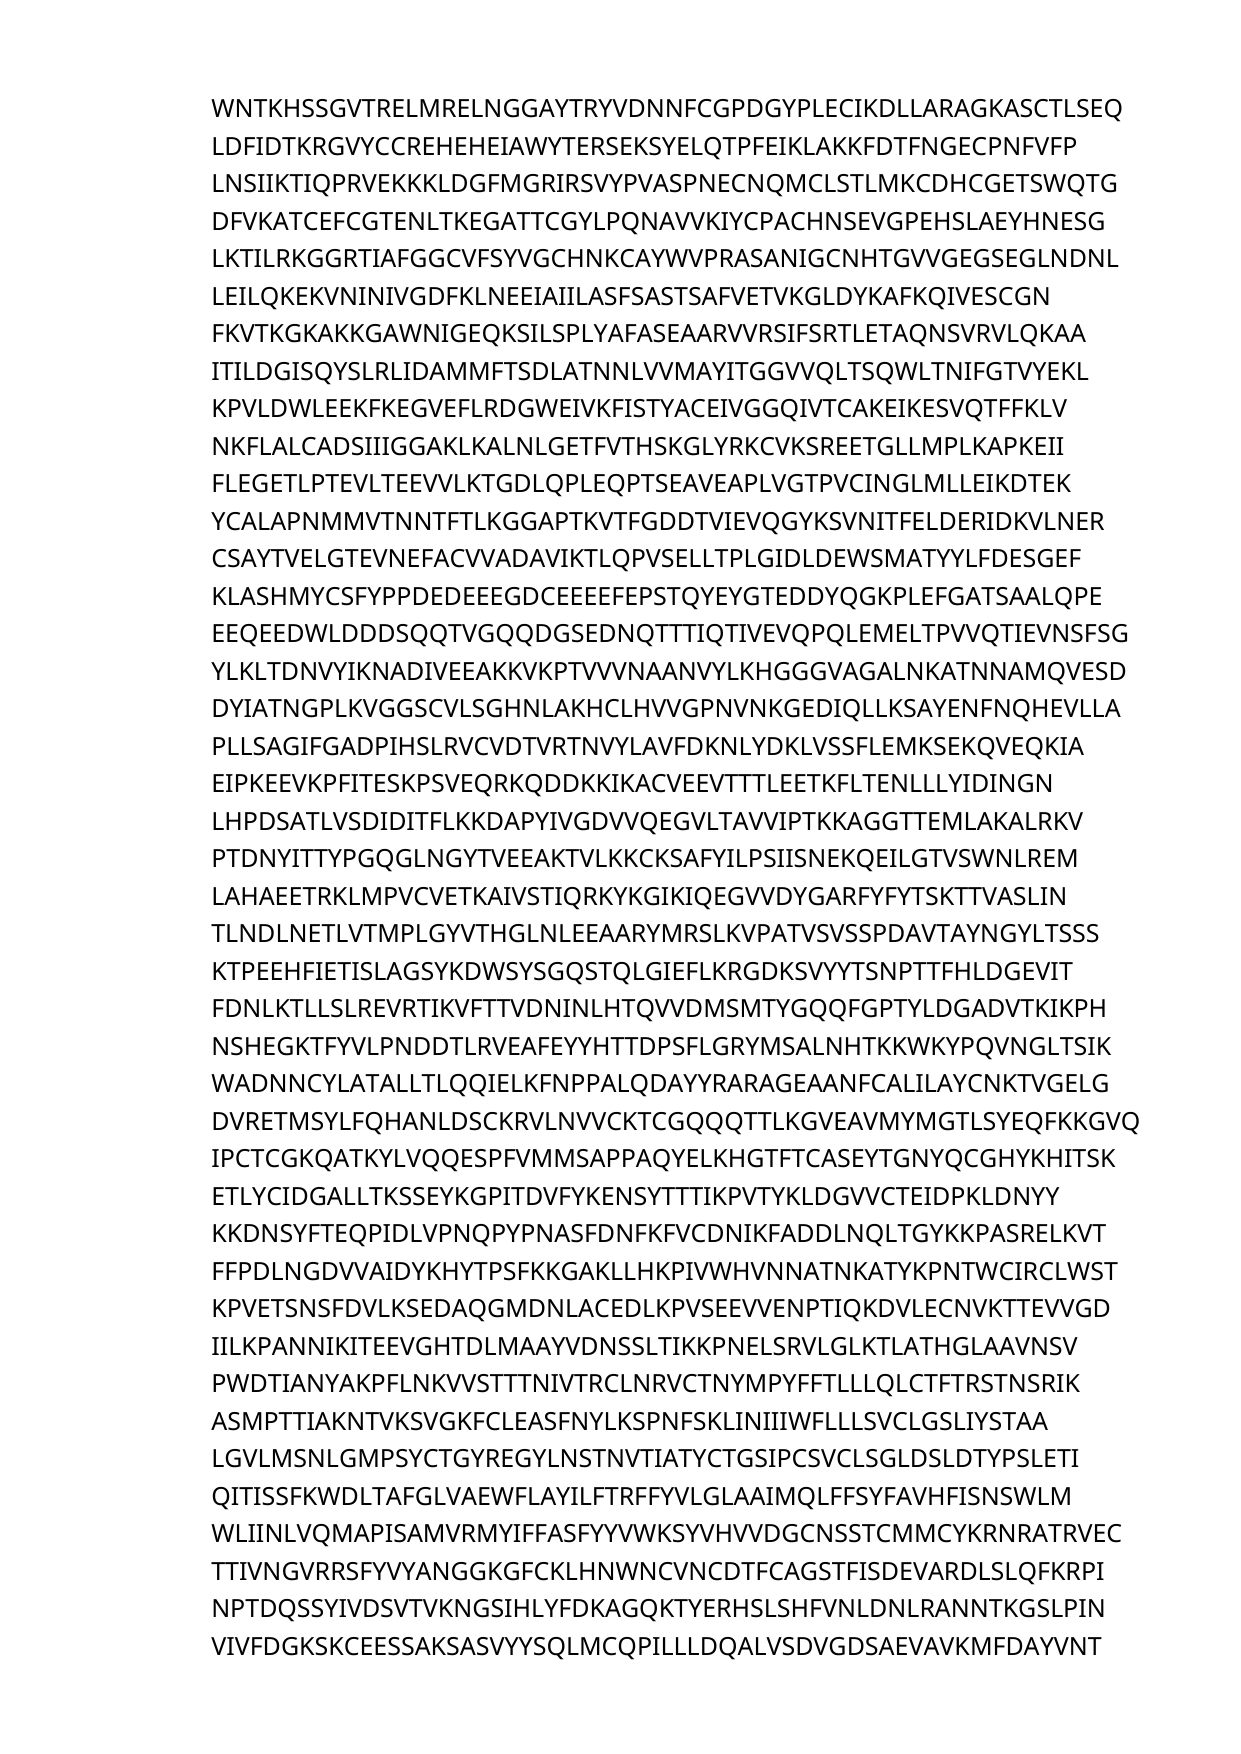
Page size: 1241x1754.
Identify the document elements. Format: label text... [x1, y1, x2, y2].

text LAHAEETRKLMPVCVETKAIVSTIQRKYKGIKIQEGVVDYGARFYFYTSKTTVASLIN [75, 877, 1165, 914]
text TLNDLNETLVTMPLGYVTHGLNLEEAARYMRSLKVPATVSVSSPDAVTAYNGYLTSSS [75, 914, 1165, 952]
text KPVETSNSFDVLKSEDAQGMDNLACEDLKPVSEEVVENPTIQKDVLECNVKTTEVVGD [75, 1289, 1165, 1327]
text PWDTIANYAKPFLNKVVSTTTNIVTRCLNRVCTNYMPYFFTLLLQLCTFTRSTNSRIK [75, 1364, 1165, 1402]
text WNTKHSSGVTRELMRELNGGAYTRYVDNNFCGPDGYPLECIKDLLARAGKASCTLSEQ [75, 89, 1165, 127]
text KTPEEHFIETISLAGSYKDWSYSGQSTQLGIEFLKRGDKSVYYTSNPTTFHLDGEVIT [75, 952, 1165, 989]
text EEQEEDWLDDDSQQTVGQQDGSEDNQTTTIQTIVEVQPQLEMELTPVVQTIEVNSFSG [75, 614, 1165, 652]
text DFVKATCEFCGTENLTKEGATTCGYLPQNAVVKIYCPACHNSEVGPEHSLAEYHNESG [75, 202, 1165, 239]
text FDNLKTLLSLREVRTIKVFTTVDNINLHTQVVDMSMTYGQQFGPTYLDGADVTKIKPH [75, 989, 1165, 1027]
text FFPDLNGDVVAIDYKHYTPSFKKGAKLLHKPIVWHVNNATNKATYKPNTWCIRCLWST [75, 1252, 1165, 1289]
text FKVTKGKAKKGAWNIGEQKSILSPLYAFASEAARVVRSIFSRTLETAQNSVRVLQKAA [75, 314, 1165, 352]
text YLKLTDNVYIKNADIVEEAKKVKPTVVVNAANVYLKHGGGVAGALNKATNNAMQVESD [75, 652, 1165, 689]
text CSAYTVELGTEVNEFACVVADAVIKTLQPVSELLTPLGIDLDEWSMATYYLFDESGEF [75, 539, 1165, 577]
text LEILQKEKVNINIVGDFKLNEEIAIILASFSASTSAFVETVKGLDYKAFKQIVESCGN [75, 277, 1165, 314]
text YCALAPNMMVTNNTFTLKGGAPTKVTFGDDTVIEVQGYKSVNITFELDERIDKVLNER [75, 502, 1165, 539]
text ETLYCIDGALLTKSSEYKGPITDVFYKENSYTTTIKPVTYKLDGVVCTEIDPKLDNYY [75, 1177, 1165, 1214]
text FLEGETLPTEVLTEEVVLKTGDLQPLEQPTSEAVEAPLVGTPVCINGLMLLEIKDTEK [75, 464, 1165, 502]
text KPVLDWLEEKFKEGVEFLRDGWEIVKFISTYACEIVGGQIVTCAKEIKESVQTFFKLV [75, 389, 1165, 427]
text QITISSFKWDLTAFGLVAEWFLAYILFTRFFYVLGLAAIMQLFFSYFAVHFISNSWLM [75, 1477, 1165, 1514]
text TTIVNGVRRSFYVYANGGKGFCKLHNWNCVNCDTFCAGSTFISDEVARDLSLQFKRPI [75, 1552, 1165, 1589]
text ASMPTTIAKNTVKSVGKFCLEASFNYLKSPNFSKLINIIIWFLLLSVCLGSLIYSTAA [75, 1402, 1165, 1439]
text PTDNYITTYPGQGLNGYTVEEAKTVLKKCKSAFYILPSIISNEKQEILGTVSWNLREM [75, 839, 1165, 877]
text LKTILRKGGRTIAFGGCVFSYVGCHNKCAYWVPRASANIGCNHTGVVGEGSEGLNDNL [75, 239, 1165, 277]
text LHPDSATLVSDIDITFLKKDAPYIVGDVVQEGVLTAVVIPTKKAGGTTEMLAKALRKV [75, 802, 1165, 839]
text DYIATNGPLKVGGSCVLSGHNLAKHCLHVVGPNVNKGEDIQLLKSAYENFNQHEVLLA [75, 689, 1165, 727]
text PLLSAGIFGADPIHSLRVCVDTVRTNVYLAVFDKNLYDKLVSSFLEMKSEKQVEQKIA [75, 727, 1165, 764]
text LNSIIKTIQPRVEKKKLDGFMGRIRSVYPVASPNECNQMCLSTLMKCDHCGETSWQTG [75, 164, 1165, 202]
text LGVLMSNLGMPSYCTGYREGYLNSTNVTIATYCTGSIPCSVCLSGLDSLDTYPSLETI [75, 1439, 1165, 1477]
text NSHEGKTFYVLPNDDTLRVEAFEYYHTTDPSFLGRYMSALNHTKKWKYPQVNGLTSIK [75, 1027, 1165, 1064]
text KKDNSYFTEQPIDLVPNQPYPNASFDNFKFVCDNIKFADDLNQLTGYKKPASRELKVT [75, 1214, 1165, 1252]
text NKFLALCADSIIIGGAKLKALNLGETFVTHSKGLYRKCVKSREETGLLMPLKAPKEII [75, 427, 1165, 464]
text VIVFDGKSKCEESSAKSASVYYSQLMCQPILLLDQALVSDVGDSAEVAVKMFDAYVNT [75, 1627, 1165, 1664]
text IILKPANNIKITEEVGHTDLMAAYVDNSSLTIKKPNELSRVLGLKTLATHGLAAVNSV [75, 1327, 1165, 1364]
text NPTDQSSYIVDSVTVKNGSIHLYFDKAGQKTYERHSLSHFVNLDNLRANNTKGSLPIN [75, 1589, 1165, 1627]
text ITILDGISQYSLRLIDAMMFTSDLATNNLVVMAYITGGVVQLTSQWLTNIFGTVYEKL [75, 352, 1165, 389]
text EIPKEEVKPFITESKPSVEQRKQDDKKIKACVEEVTTTLEETKFLTENLLLYIDINGN [75, 764, 1165, 802]
text IPCTCGKQATKYLVQQESPFVMMSAPPAQYELKHGTFTCASEYTGNYQCGHYKHITSK [75, 1139, 1165, 1177]
text DVRETMSYLFQHANLDSCKRVLNVVCKTCGQQQTTLKGVEAVMYMGTLSYEQFKKGVQ [75, 1102, 1165, 1139]
text KLASHMYCSFYPPDEDEEEGDCEEEEFEPSTQYEYGTEDDYQGKPLEFGATSAALQPE [75, 577, 1165, 614]
text WADNNCYLATALLTLQQIELKFNPPALQDAYYRARAGEAANFCALILAYCNKTVGELG [75, 1064, 1165, 1102]
text LDFIDTKRGVYCCREHEHEIAWYTERSEKSYELQTPFEIKLAKKFDTFNGECPNFVFP [75, 127, 1165, 164]
text WLIINLVQMAPISAMVRMYIFFASFYYVWKSYVHVVDGCNSSTCMMCYKRNRATRVEC [75, 1514, 1165, 1552]
